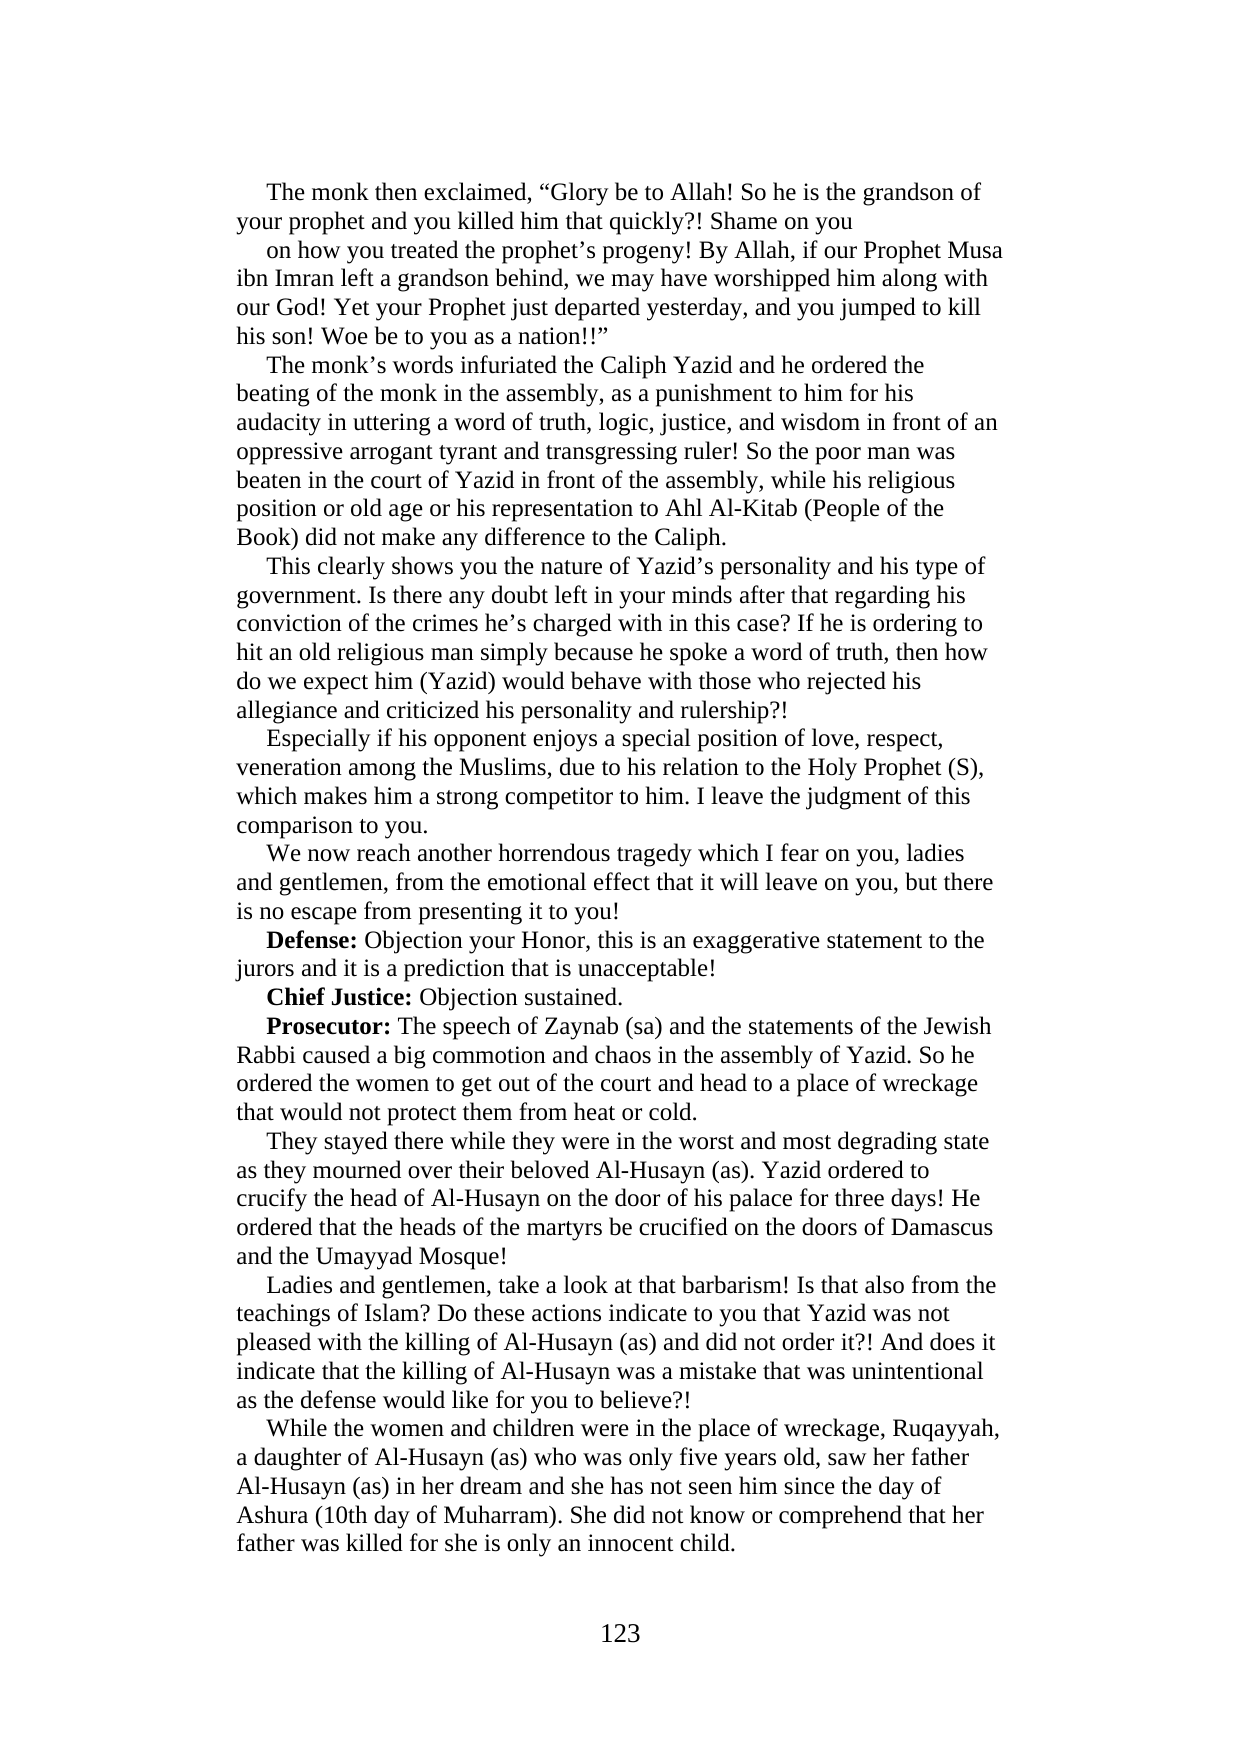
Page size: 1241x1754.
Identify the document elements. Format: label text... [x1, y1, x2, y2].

text on how you treated the prophet’s progeny! By Allah, if our Prophet Musa ibn Imran left a grandson behind, we may have worshipped him along with our God! Yet your Prophet just departed yesterday, and you jumped to kill his son! Woe be to you as a nation!!” [236, 235, 1004, 350]
text The monk’s words infuriated the Caliph Yazid and he ordered the beating of the monk in the assembly, as a punishment to him for his audacity in uttering a word of truth, logic, justice, and wisdom in front of an oppressive arrogant tyrant and transgressing ruler! So the poor man was beaten in the court of Yazid in front of the assembly, while his religious position or old age or his representation to Ahl Al-Kitab (People of the Book) did not make any difference to the Caliph. [236, 350, 1004, 551]
text Especially if his opponent enjoys a special position of love, respect, veneration among the Muslims, due to his relation to the Holy Prophet (S), which makes him a strong competitor to him. I leave the judgment of this comparison to you. [236, 723, 1004, 838]
text While the women and children were in the place of wreckage, Ruqayyah, a daughter of Al-Husayn (as) who was only five years old, saw her father Al-Husayn (as) in her dream and she has not seen him since the day of Ashura (10th day of Muharram). She did not know or comprehend that her father was killed for she is only an innocent child. [236, 1413, 1004, 1557]
text This clearly shows you the nature of Yazid’s personality and his type of government. Is there any doubt left in your minds after that regarding his conviction of the crimes he’s charged with in this case? If he is ordering to hit an old religious man simply because he spoke a word of truth, then how do we expect him (Yazid) would behave with those who rejected his allegiance and criticized his personality and rulership?! [236, 551, 1004, 723]
text Chief Justice: Objection sustained. [236, 982, 1004, 1011]
text They stayed there while they were in the worst and most degrading state as they mourned over their beloved Al-Husayn (as). Yazid ordered to crucify the head of Al-Husayn on the door of his palace for three days! He ordered that the heads of the martyrs be crucified on the doors of Damascus and the Umayyad Mosque! [236, 1126, 1004, 1270]
text Prosecutor: The speech of Zaynab (sa) and the statements of the Jewish Rabbi caused a big commotion and chaos in the assembly of Yazid. So he ordered the women to get out of the court and head to a place of wreckage that would not protect them from heat or cold. [236, 1011, 1004, 1126]
text The monk then exclaimed, “Glory be to Allah! So he is the grandson of your prophet and you killed him that quickly?! Shame on you [236, 177, 1004, 235]
text Defense: Objection your Honor, this is an exaggerative statement to the jurors and it is a prediction that is unacceptable! [236, 925, 1004, 982]
text Ladies and gentlemen, take a look at that barbarism! Is that also from the teachings of Islam? Do these actions indicate to you that Yazid was not pleased with the killing of Al-Husayn (as) and did not order it?! And does it indicate that the killing of Al-Husayn was a mistake that was unintentional as the defense would like for you to believe?! [236, 1270, 1004, 1413]
text We now reach another horrendous tragedy which I fear on you, ladies and gentlemen, from the emotional effect that it will leave on you, but there is no escape from presenting it to you! [236, 838, 1004, 925]
